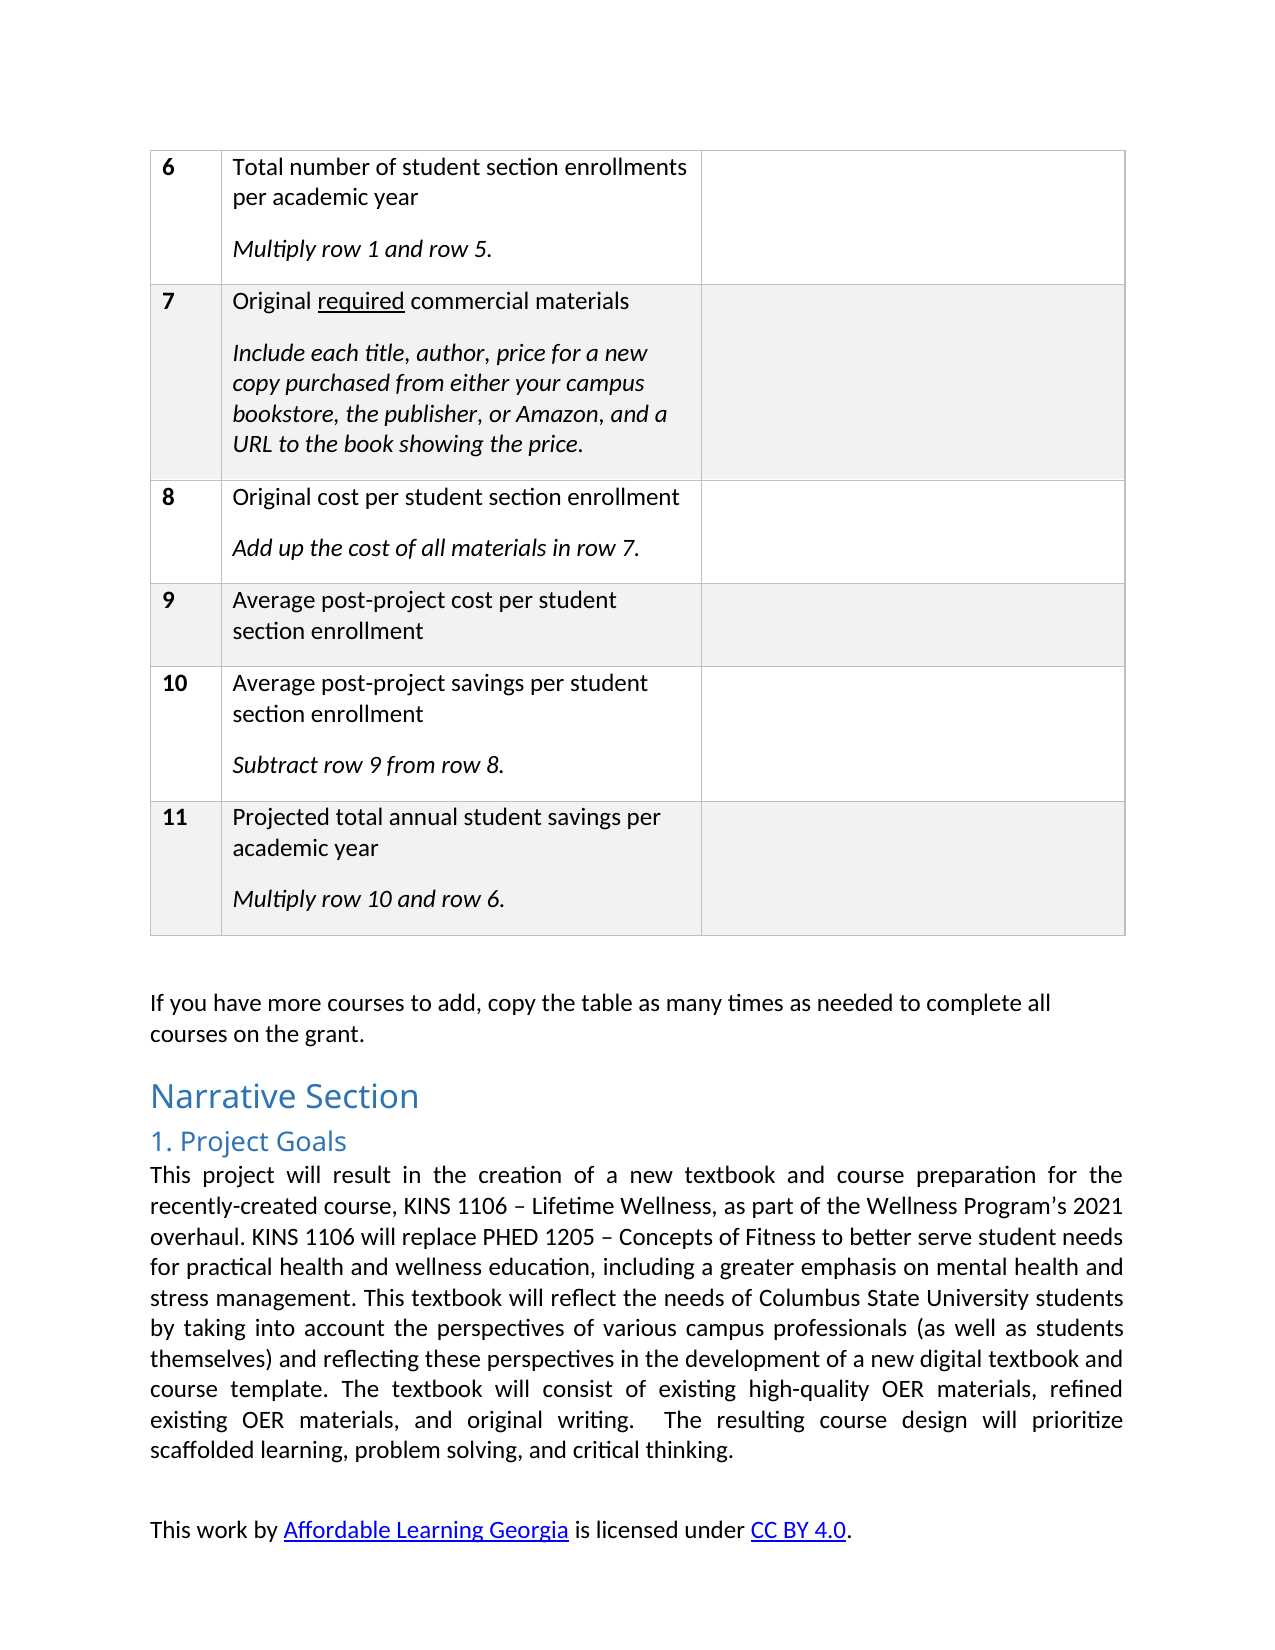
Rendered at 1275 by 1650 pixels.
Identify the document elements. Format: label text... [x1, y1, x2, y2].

table_cell Original cost per student section enrollment Add up the cost of all materials in row 7. [222, 481, 701, 583]
table_cell Average post-project cost per student section enrollment [222, 584, 701, 666]
table_cell Original required commercial materials Include each title, author, price for a new copy purchased from either your campus bookstore, the publisher, or Amazon, and a URL to the book showing the price. [222, 285, 701, 479]
table_cell 9 [151, 584, 221, 666]
table_cell Average post-project savings per student section enrollment Subtract row 9 from row 8. [222, 667, 701, 801]
table_cell 10 [151, 667, 221, 801]
table_cell [702, 584, 1124, 666]
table_cell [702, 151, 1124, 284]
subtitle Narrative Section [150, 1073, 1125, 1119]
table_cell 6 [151, 151, 221, 284]
table_cell [702, 667, 1124, 801]
table_cell [702, 285, 1124, 479]
table_cell 8 [151, 481, 221, 583]
table_cell Total number of student section enrollments per academic year Multiply row 1 and row 5. [222, 151, 701, 284]
table_cell 7 [151, 285, 221, 479]
table_cell [702, 481, 1124, 583]
subtitle 1. Project Goals [150, 1123, 1125, 1160]
table_cell Projected total annual student savings per academic year Multiply row 10 and row 6. [222, 802, 701, 935]
text If you have more courses to add, copy the table as many times as needed to complete all courses on the grant. [150, 987, 1125, 1048]
table_cell 11 [151, 802, 221, 935]
table_cell [702, 802, 1124, 935]
text This project will result in the creation of a new textbook and course preparation for the recently-created course, KINS 1106 – Lifetime Wellness, as part of the Wellness Program’s 2021 overhaul. KINS 1106 will replace PHED 1205 – Concepts of Fitness to better serve student needs for practical health and wellness education, including a greater emphasis on mental health and stress management. This textbook will reflect the needs of Columbus State University students by taking into account the perspectives of various campus professionals (as well as students themselves) and reflecting these perspectives in the development of a new digital textbook and course template. The textbook will consist of existing high-quality OER materials, refined existing OER materials, and original writing. The resulting course design will prioritize scaffolded learning, problem solving, and critical thinking. [150, 1160, 1125, 1465]
